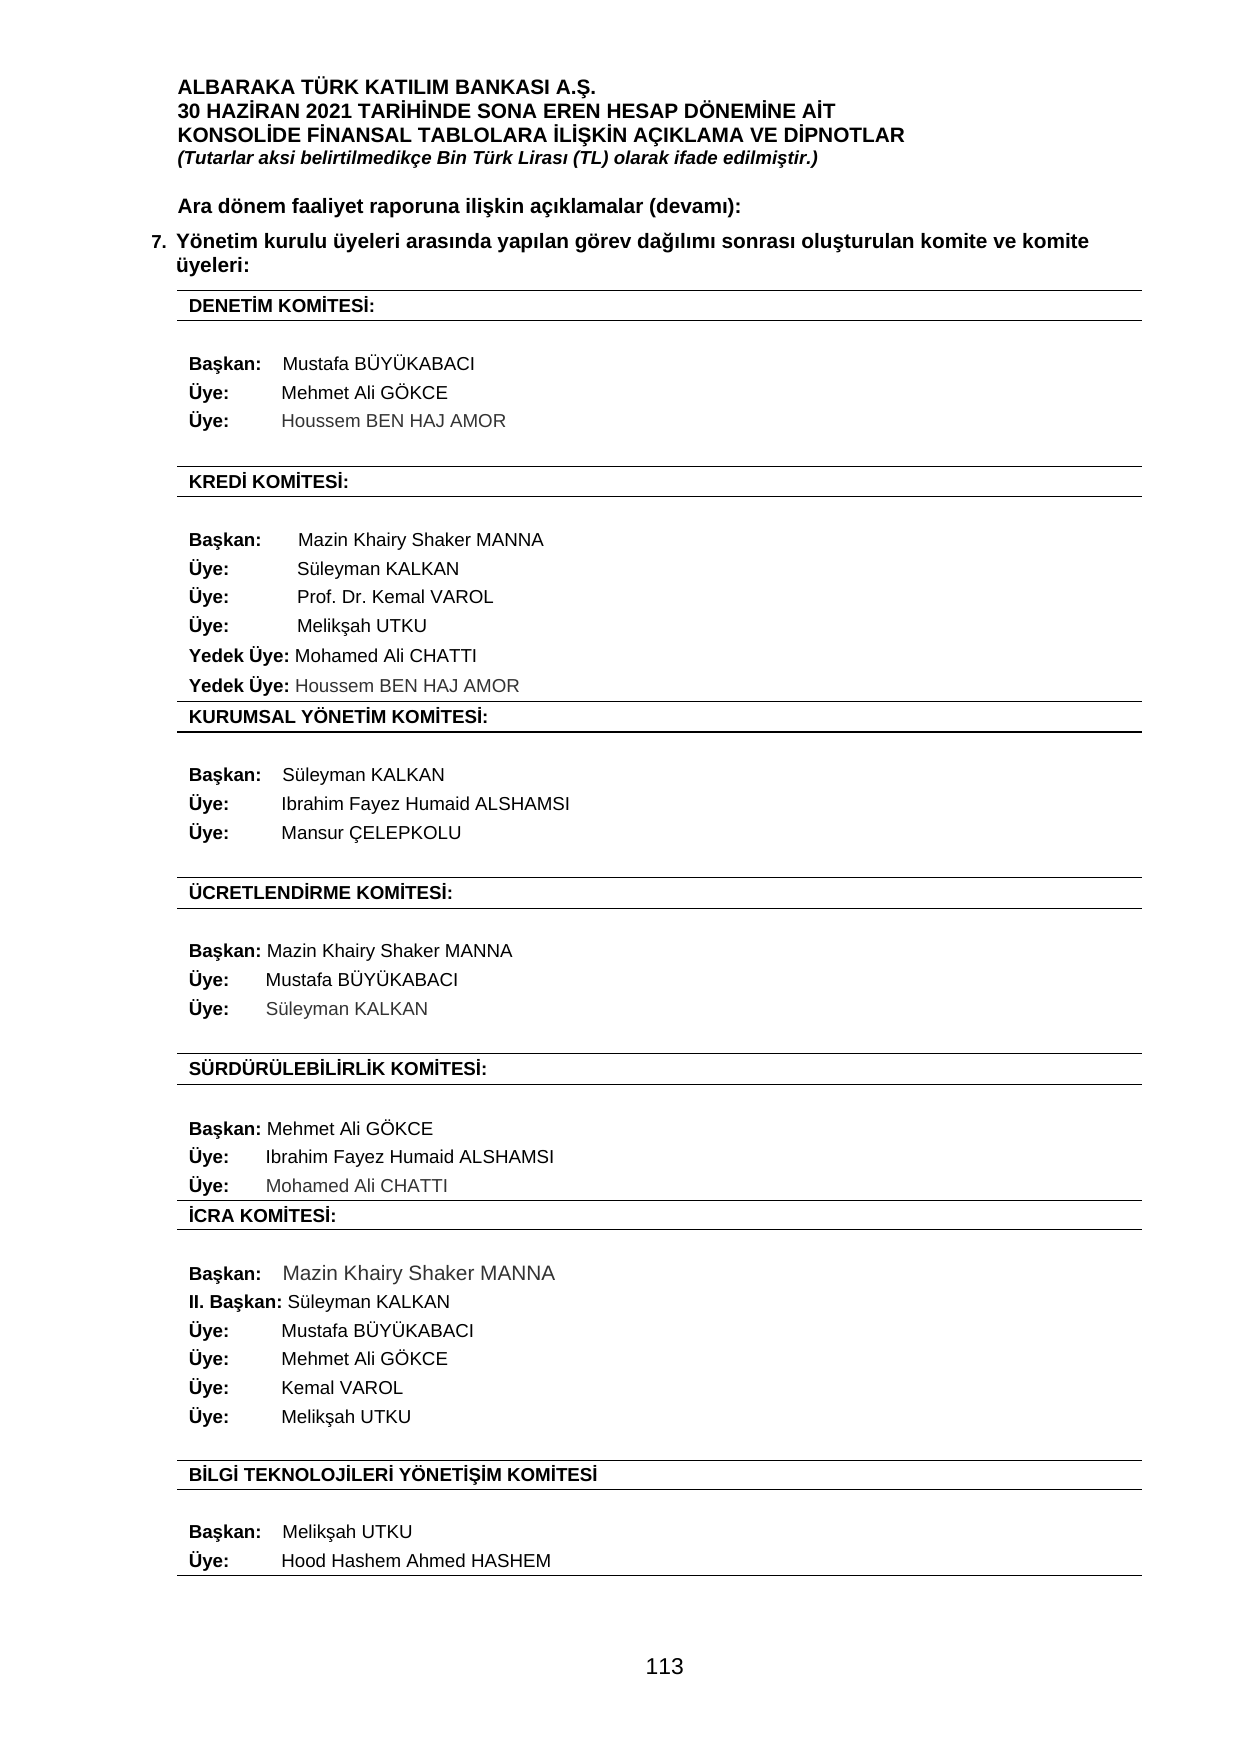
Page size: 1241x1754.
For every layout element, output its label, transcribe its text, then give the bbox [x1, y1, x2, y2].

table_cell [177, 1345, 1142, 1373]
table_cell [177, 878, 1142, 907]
list Yönetim kurulu üyeleri arasında yapılan görev dağılımı sonrası oluşturulan komite ve komite üyeleri: [151, 229, 1152, 277]
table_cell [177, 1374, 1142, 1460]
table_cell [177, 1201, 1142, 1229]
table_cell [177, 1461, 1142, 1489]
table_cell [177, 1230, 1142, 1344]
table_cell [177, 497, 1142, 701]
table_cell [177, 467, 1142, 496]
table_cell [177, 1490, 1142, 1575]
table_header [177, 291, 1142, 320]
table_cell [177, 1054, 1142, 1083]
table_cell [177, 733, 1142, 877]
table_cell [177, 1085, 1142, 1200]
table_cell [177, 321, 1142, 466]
text Ara dönem faaliyet raporuna ilişkin açıklamalar (devamı): [177, 193, 1152, 217]
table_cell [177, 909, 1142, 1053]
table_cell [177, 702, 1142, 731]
